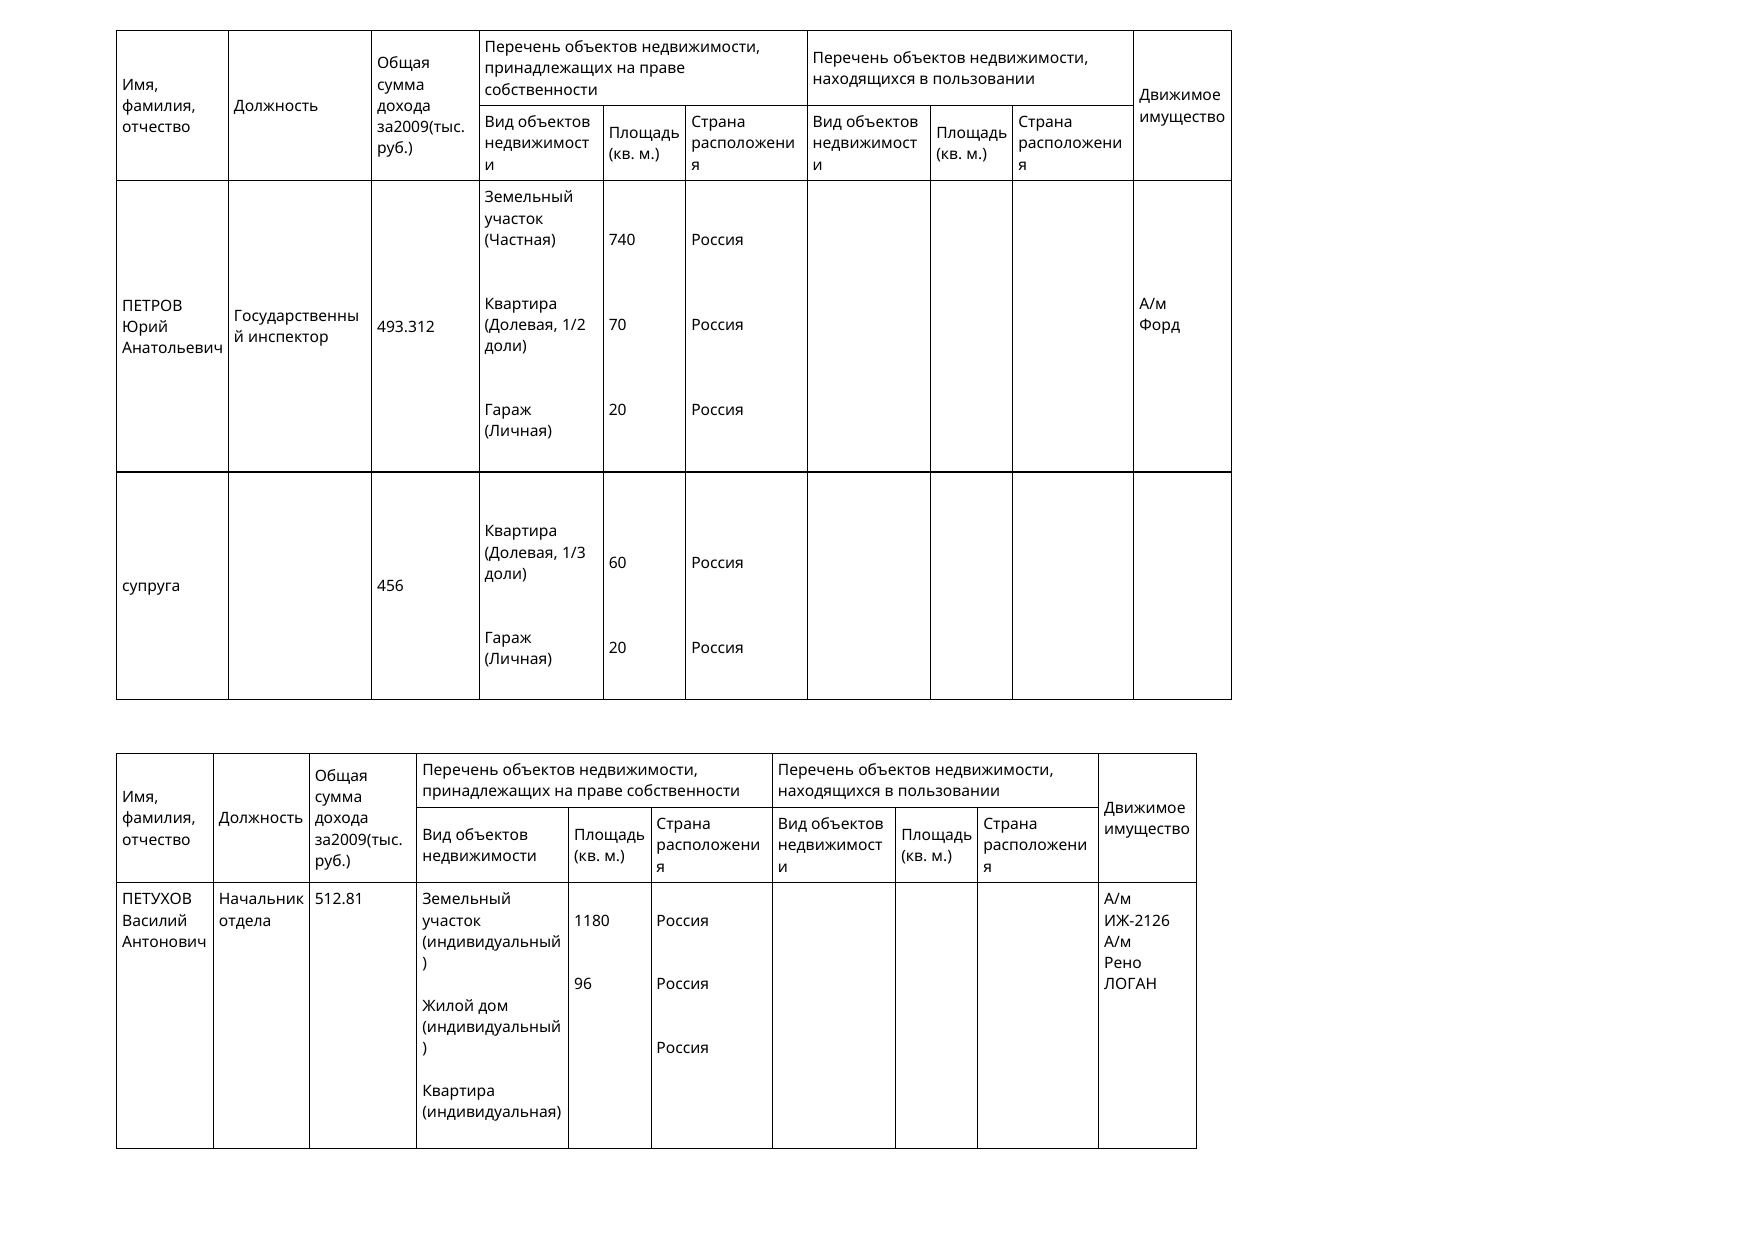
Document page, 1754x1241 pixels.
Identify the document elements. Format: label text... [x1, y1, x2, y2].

table_cell [229, 473, 371, 699]
table_cell 60 20 [604, 473, 685, 699]
table_cell Площадь (кв. м.) [604, 106, 685, 180]
table_cell Государственный инспектор [229, 181, 371, 471]
table_header Перечень объектов недвижимости, находящихся в пользовании [808, 31, 1133, 105]
table_cell Вид объектов недвижимости [808, 106, 930, 180]
table_cell Страна расположения [1013, 106, 1133, 180]
table_cell Россия Россия [686, 473, 807, 699]
table_header Движимое имущество [1134, 31, 1231, 180]
table_cell А/м Форд [1134, 181, 1231, 471]
table_cell 493.312 [372, 181, 479, 471]
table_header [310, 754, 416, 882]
table_cell [931, 181, 1012, 471]
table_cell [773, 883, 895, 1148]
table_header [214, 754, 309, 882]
table_header Имя, фамилия, отчество [117, 31, 228, 180]
table_cell Страна расположения [686, 106, 807, 180]
table_cell Вид объектов недвижимости [480, 106, 603, 180]
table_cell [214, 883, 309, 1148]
table_header Общая сумма дохода за2009(тыс. руб.) [372, 31, 479, 180]
table_cell Земельный участок (Частная) Квартира (Долевая, 1/2 доли) Гараж (Личная) [480, 181, 603, 471]
table_cell [808, 473, 930, 699]
table_cell Площадь (кв. м.) [931, 106, 1012, 180]
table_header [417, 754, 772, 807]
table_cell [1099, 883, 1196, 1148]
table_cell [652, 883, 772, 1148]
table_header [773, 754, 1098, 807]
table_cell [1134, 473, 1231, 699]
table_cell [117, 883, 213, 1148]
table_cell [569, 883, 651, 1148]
table_cell ПЕТРОВ Юрий Анатольевич [117, 181, 228, 471]
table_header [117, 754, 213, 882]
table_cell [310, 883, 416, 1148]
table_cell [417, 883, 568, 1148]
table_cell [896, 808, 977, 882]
table_header Перечень объектов недвижимости, принадлежащих на праве собственности [480, 31, 807, 105]
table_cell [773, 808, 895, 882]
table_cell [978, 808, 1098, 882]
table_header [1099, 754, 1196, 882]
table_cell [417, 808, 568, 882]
table_cell Квартира (Долевая, 1/3 доли) Гараж (Личная) [480, 473, 603, 699]
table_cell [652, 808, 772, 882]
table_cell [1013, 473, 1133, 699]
table_cell [1013, 181, 1133, 471]
table_header Должность [229, 31, 371, 180]
table_cell [808, 181, 930, 471]
table_cell 456 [372, 473, 479, 699]
table_cell супруга [117, 473, 228, 699]
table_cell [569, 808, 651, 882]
table_cell Россия Россия Россия [686, 181, 807, 471]
table_cell 740 70 20 [604, 181, 685, 471]
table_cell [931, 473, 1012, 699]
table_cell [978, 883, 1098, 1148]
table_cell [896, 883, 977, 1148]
